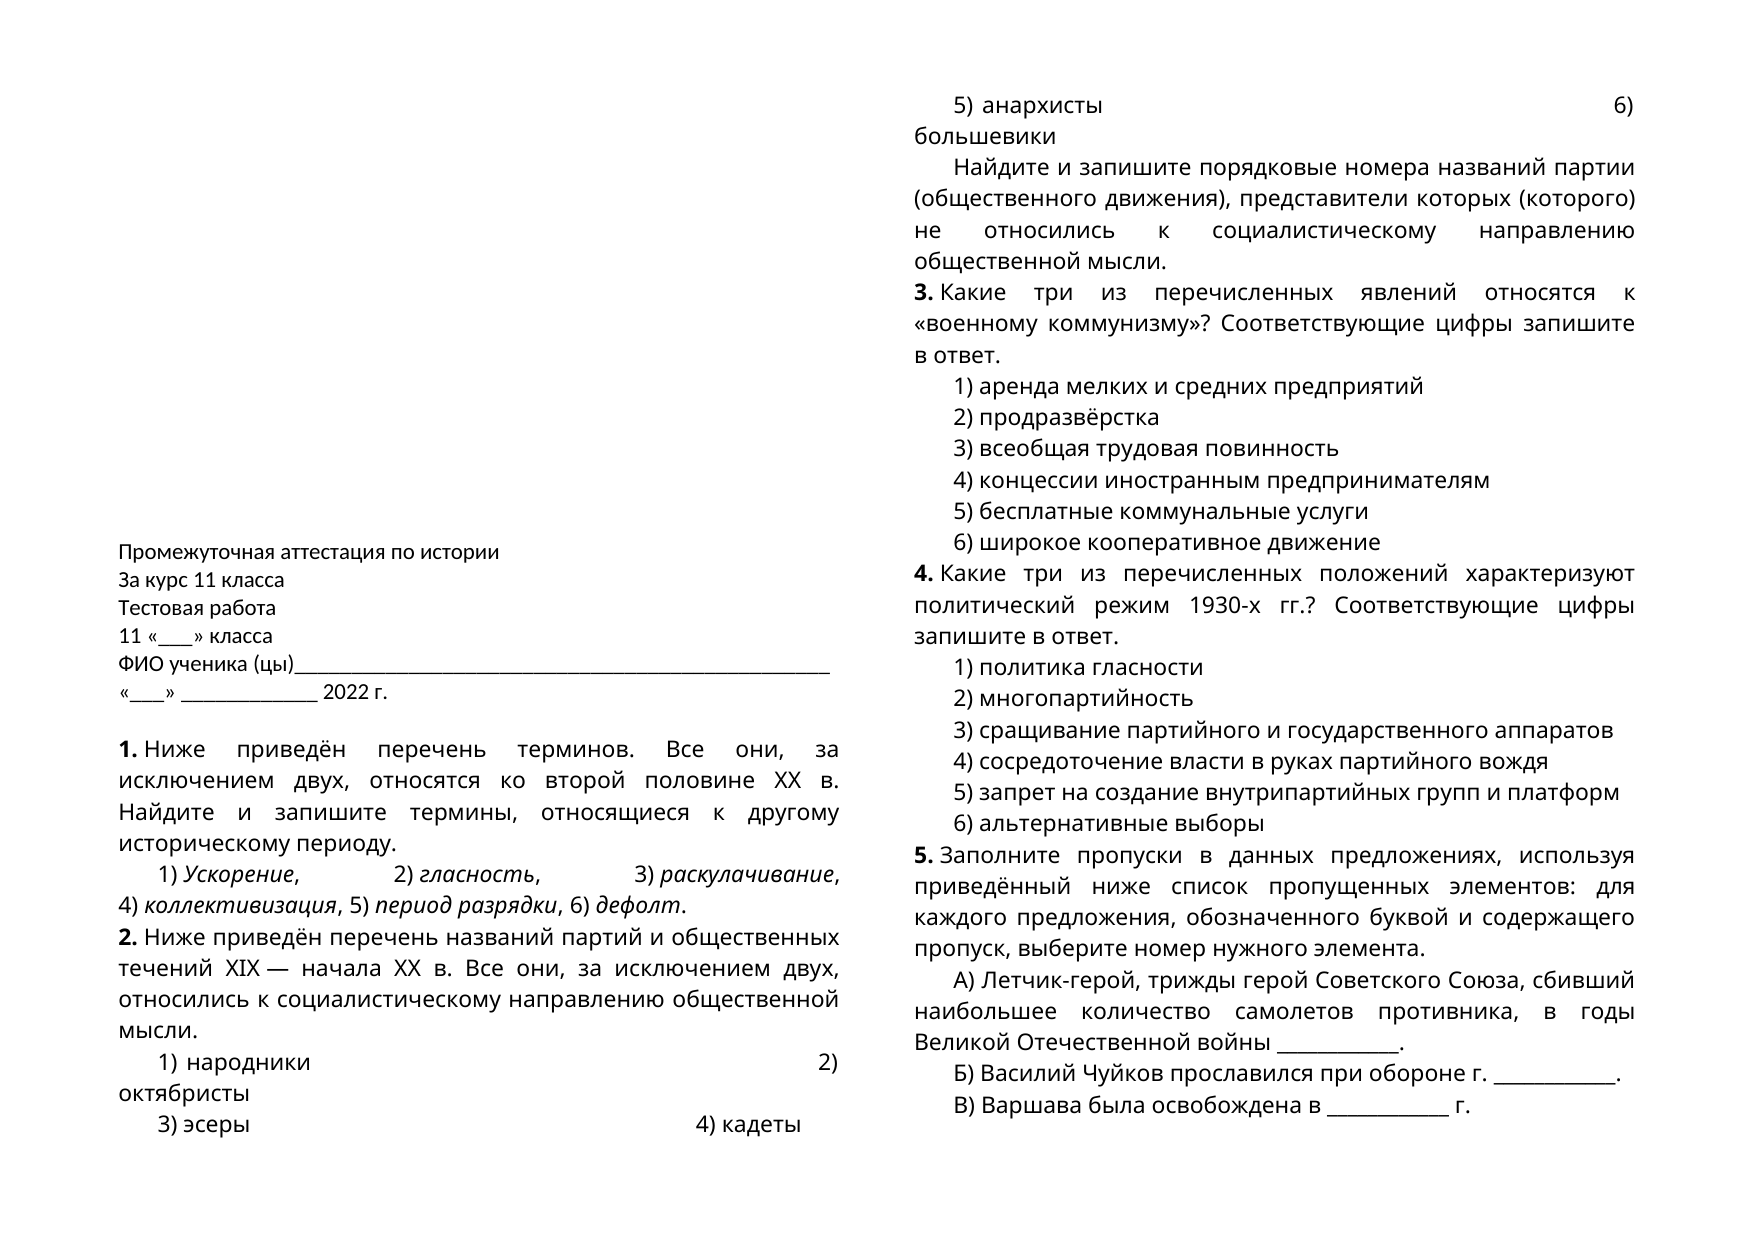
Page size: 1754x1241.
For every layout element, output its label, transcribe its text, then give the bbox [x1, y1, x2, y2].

text 5) анархисты 6) большевики [914, 89, 1636, 151]
text 1) Ускорение, 2) гласность, 3) раскулачивание, 4) коллективизация, 5) период разрядки, 6) дефолт. [118, 858, 840, 921]
text 5) запрет на создание внутрипартийных групп и платформ [914, 776, 1636, 807]
text Б) Василий Чуйков прославился при обороне г. ____________. [914, 1057, 1636, 1089]
text 3) всеобщая трудовая повинность [914, 432, 1636, 464]
text 3) сращивание партийного и государственного аппаратов [914, 714, 1636, 745]
text 2. Ниже приведён перечень названий партий и общественных течений XIX — начала XX в. Все они, за исключением двух, относились к социалистическому направлению общественной мысли. [118, 921, 840, 1046]
text За курс 11 класса [118, 565, 840, 593]
text 4) концессии иностранным предпринимателям [914, 464, 1636, 495]
text Найдите и запишите порядковые номера названий партии (общественного движения), представители которых (которого) не относились к социалистическому направлению общественной мысли. [914, 151, 1636, 276]
text 6) альтернативные выборы [914, 807, 1636, 839]
text Тестовая работа [118, 593, 840, 621]
text 5. Заполните пропуски в данных предложениях, используя приведённый ниже список пропущенных элементов: для каждого предложения, обозначенного буквой и содержащего пропуск, выберите номер нужного элемента. [914, 839, 1636, 964]
text 1) народники 2) октябристы [118, 1046, 840, 1108]
text «___» ____________ 2022 г. [118, 677, 840, 705]
text 6) широкое кооперативное движение [914, 526, 1636, 557]
text Промежуточная аттестация по истории [118, 537, 840, 565]
text А) Летчик-герой, трижды герой Советского Союза, сбивший наибольшее количество самолетов противника, в годы Великой Отечественной войны ____________. [914, 964, 1636, 1057]
text 1) политика гласности [914, 651, 1636, 682]
text 2) многопартийность [914, 682, 1636, 714]
text 11 «___» класса [118, 621, 840, 649]
text 3. Какие три из перечисленных явлений относятся к «военному коммунизму»? Соответствующие цифры запишите в ответ. [914, 276, 1636, 370]
text 5) бесплатные коммунальные услуги [914, 495, 1636, 526]
text 4. Какие три из перечисленных положений характеризуют политический режим 1930-х гг.? Соответствующие цифры запишите в ответ. [914, 557, 1636, 651]
text ФИО ученика (цы)_______________________________________________ [118, 649, 840, 677]
text 1) аренда мелких и средних предприятий [914, 370, 1636, 401]
text 2) продразвёрстка [914, 401, 1636, 432]
text В) Варшава была освобождена в ____________ г. [914, 1089, 1636, 1120]
text 3) эсеры 4) кадеты [118, 1108, 840, 1139]
text 4) сосредоточение власти в руках партийного вождя [914, 745, 1636, 776]
text 1. Ниже приведён перечень терминов. Все они, за исключением двух, относятся ко второй половине XX в. Найдите и запишите термины, относящиеся к другому историческому периоду. [118, 733, 840, 858]
